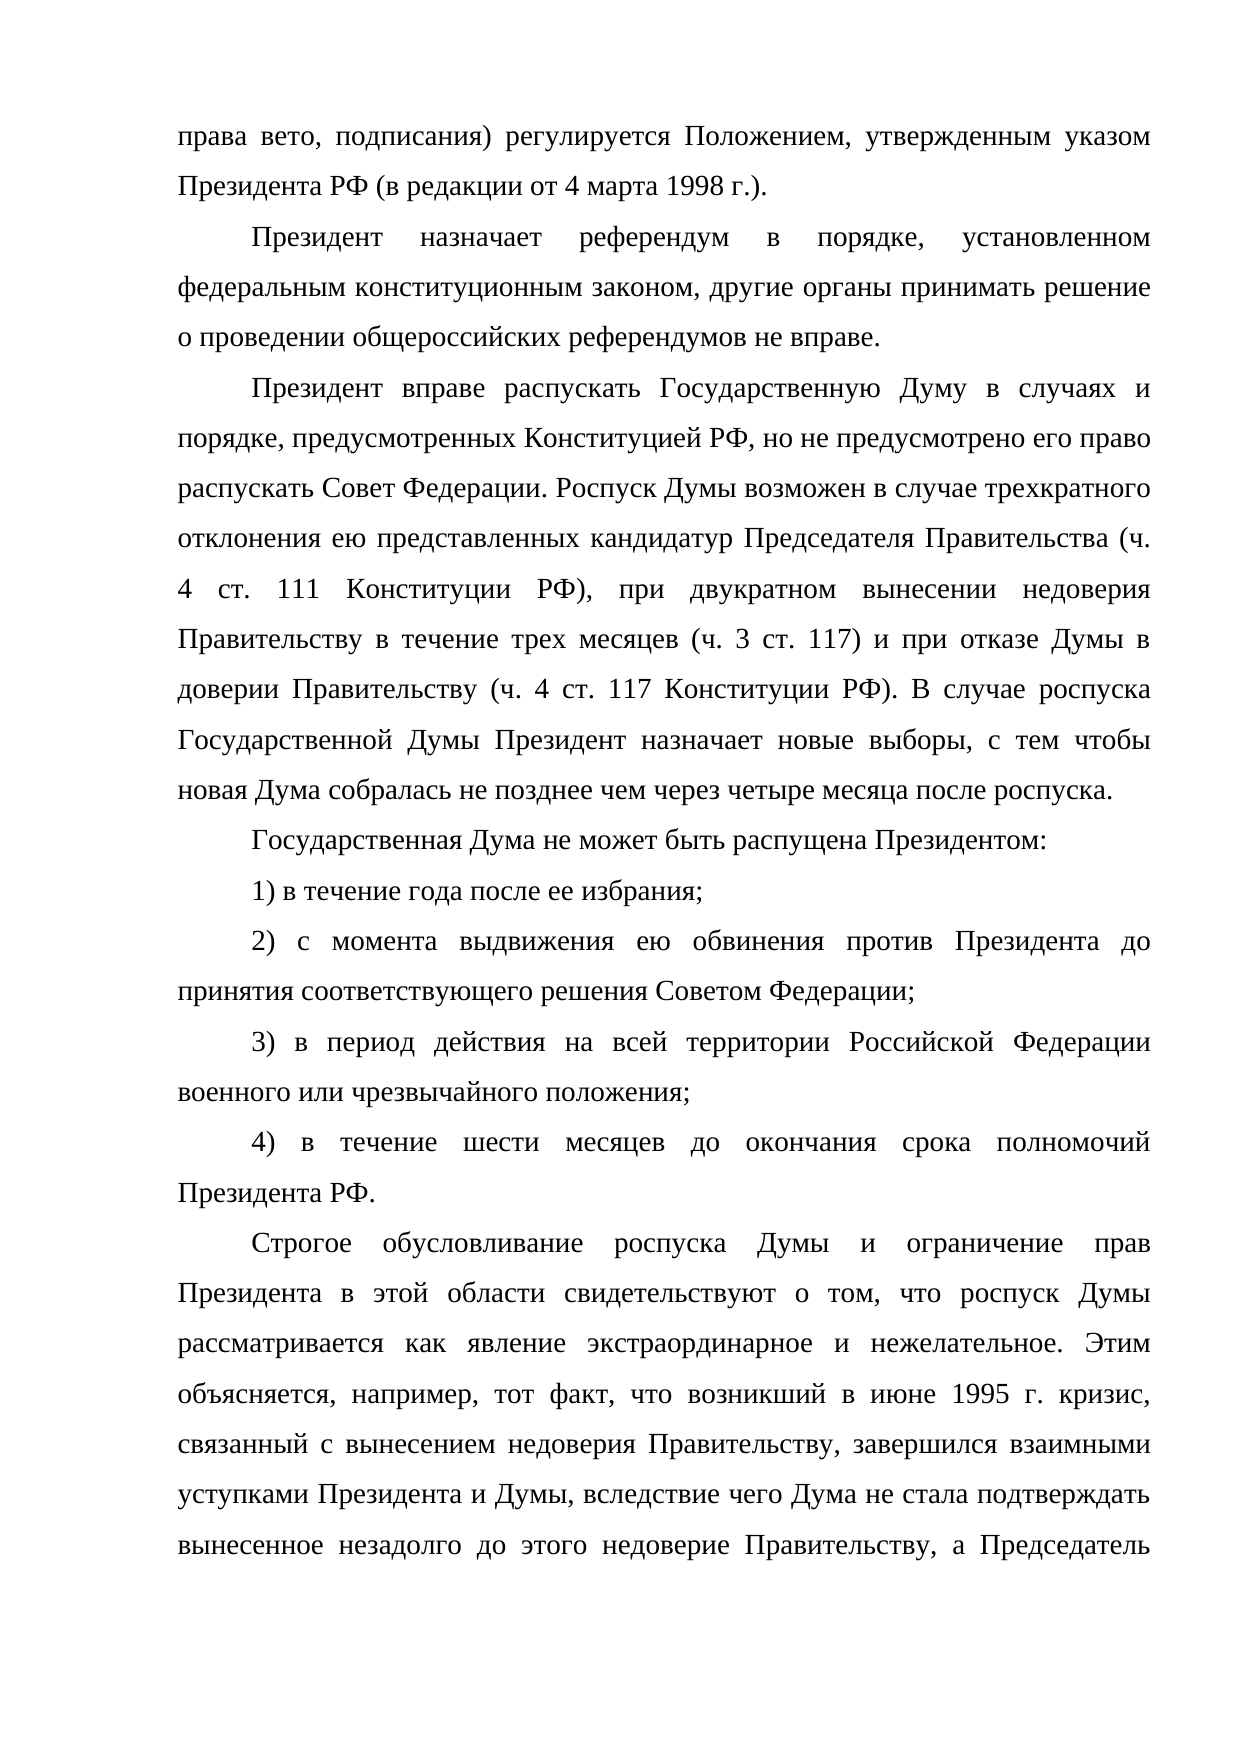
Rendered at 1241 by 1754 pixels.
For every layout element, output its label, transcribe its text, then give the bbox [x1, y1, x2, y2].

text Государственная Дума не может быть распущена Президентом: [177, 822, 1152, 856]
text 1) в течение года после ее избрания; [177, 873, 1152, 906]
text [177, 118, 1152, 202]
text Президент назначает референдум в порядке, установленном федеральным конституционным законом, другие органы принимать решение о проведении общероссийских референдумов не вправе. [177, 219, 1152, 353]
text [177, 1225, 1152, 1560]
text Президент вправе распускать Государственную Думу в случаях и порядке, предусмотренных Конституцией РФ, но не предусмотрено его право распускать Совет Федерации. Роспуск Думы возможен в случае трехкратного отклонения ею представленных кандидатур Председателя Правительства (ч. 4 ст. 111 Конституции РФ), при двукратном вынесении недоверия Правительству в течение трех месяцев (ч. 3 ст. 117) и при отказе Думы в доверии Правительству (ч. 4 ст. 117 Конституции РФ). В случае роспуска Государственной Думы Президент назначает новые выборы, с тем чтобы новая Дума собралась не позднее чем через четыре месяца после роспуска. [177, 370, 1152, 806]
text 4) в течение шести месяцев до окончания срока полномочий Президента РФ. [177, 1124, 1152, 1208]
text 3) в период действия на всей территории Российской Федерации военного или чрезвычайного положения; [177, 1024, 1152, 1108]
text 2) с момента выдвижения ею обвинения против Президента до принятия соответствующего решения Советом Федерации; [177, 923, 1152, 1007]
